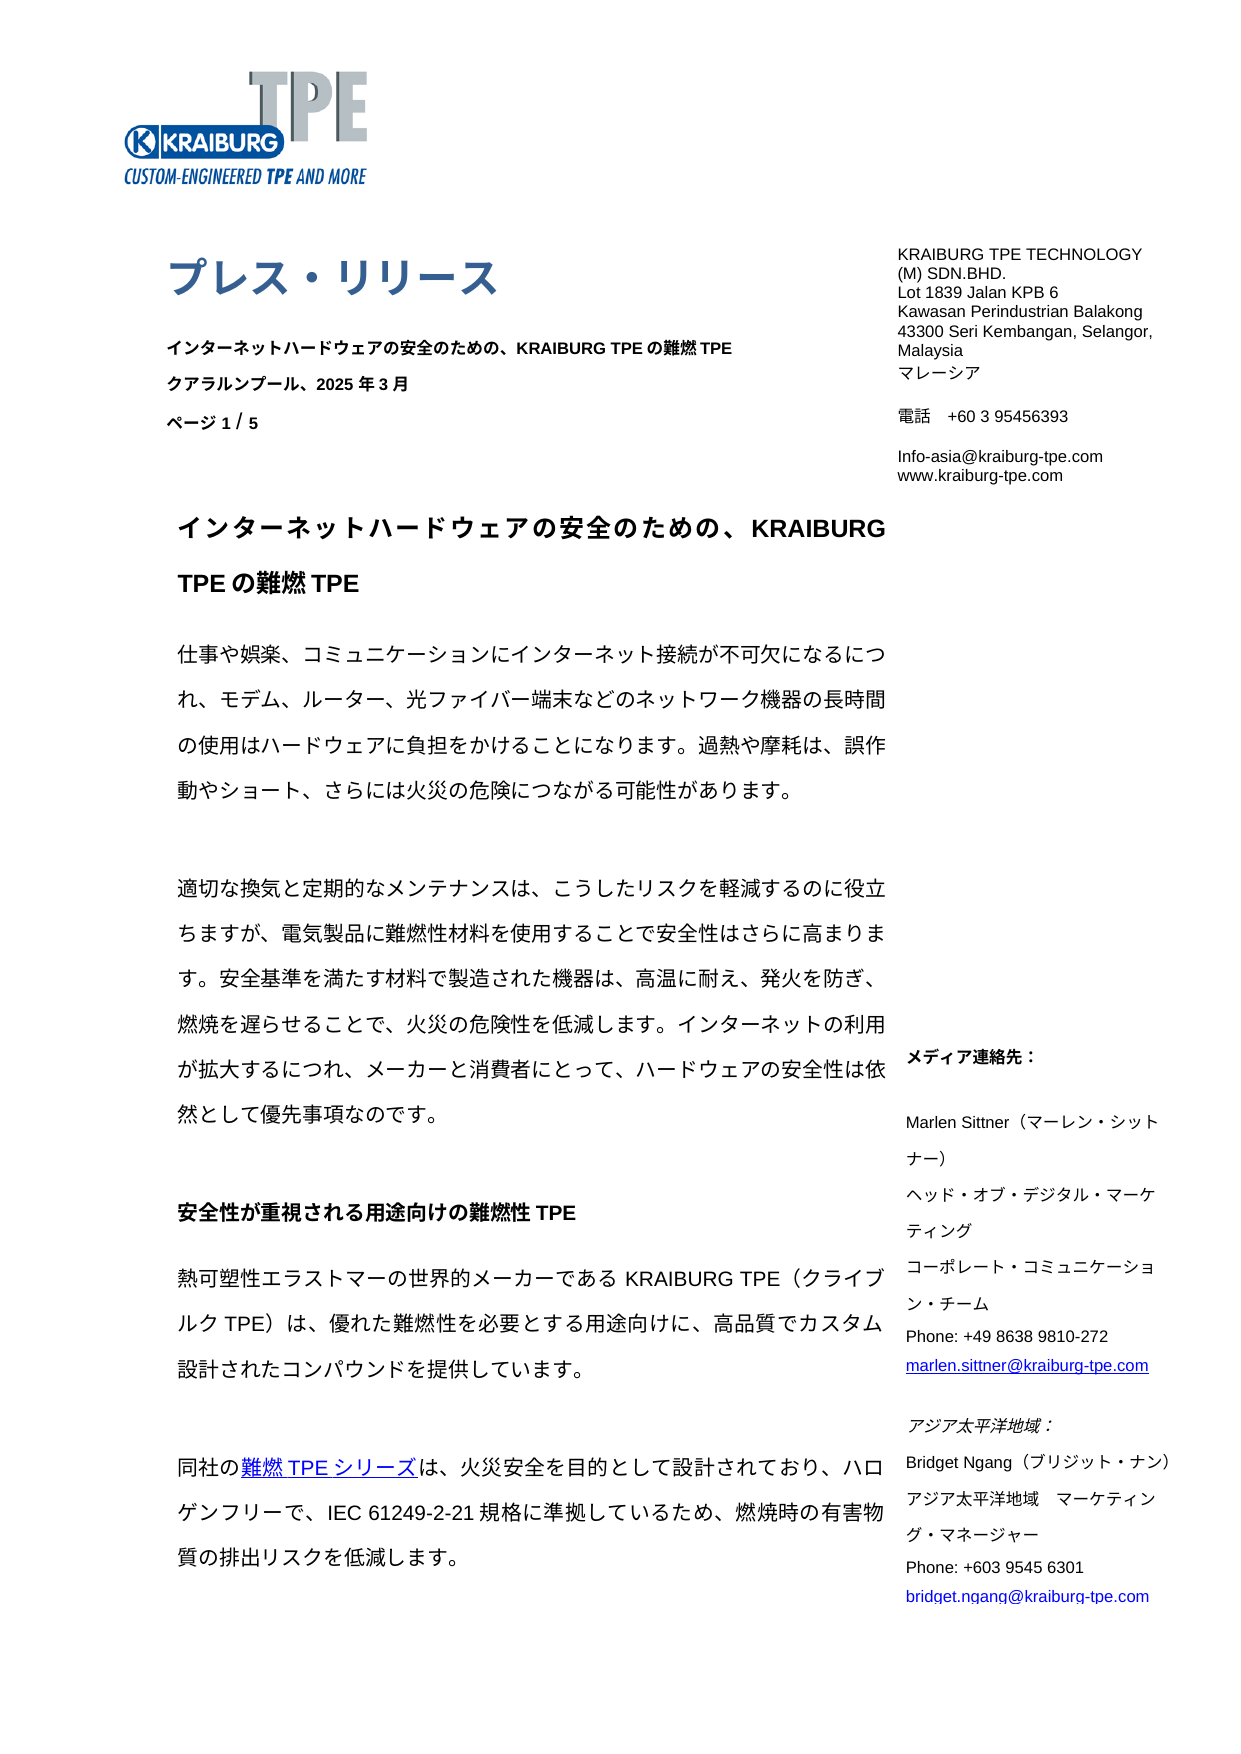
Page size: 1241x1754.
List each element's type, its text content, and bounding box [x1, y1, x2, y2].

text インターネットハードウェアの安全のための、KRAIBURG TPEの難燃TPE [177, 509, 886, 599]
text 仕事や娯楽、コミュニケーションにインターネット接続が不可欠になるにつれ、モデム、ルーター、光ファイバー端末などのネットワーク機器の長時間の使用はハードウェアに負担をかけることになります。過熱や摩耗は、誤作動やショート、さらには火災の危険につながる可能性があります。 [177, 638, 886, 804]
text 安全性が重視される用途向けの難燃性TPE [177, 1196, 886, 1226]
text 適切な換気と定期的なメンテナンスは、こうしたリスクを軽減するのに役立ちますが、電気製品に難燃性材料を使用することで安全性はさらに高まります。安全基準を満たす材料で製造された機器は、高温に耐え、発火を防ぎ、燃焼を遅らせることで、火災の危険性を低減します。インターネットの利用が拡大するにつれ、メーカーと消費者にとって、ハードウェアの安全性は依然として優先事項なのです。 [177, 872, 886, 1129]
text 同社の難燃TPEシリーズは、火災安全を目的として設計されており、ハロゲンフリーで、IEC 61249-2-21規格に準拠しているため、燃焼時の有害物質の排出リスクを低減します。 [177, 1451, 886, 1572]
text 熱可塑性エラストマーの世界的メーカーであるKRAIBURG TPE（クライブルクTPE）は、優れた難燃性を必要とする用途向けに、高品質でカスタム設計されたコンパウンドを提供しています。 [177, 1262, 886, 1383]
picture [112, 55, 379, 200]
